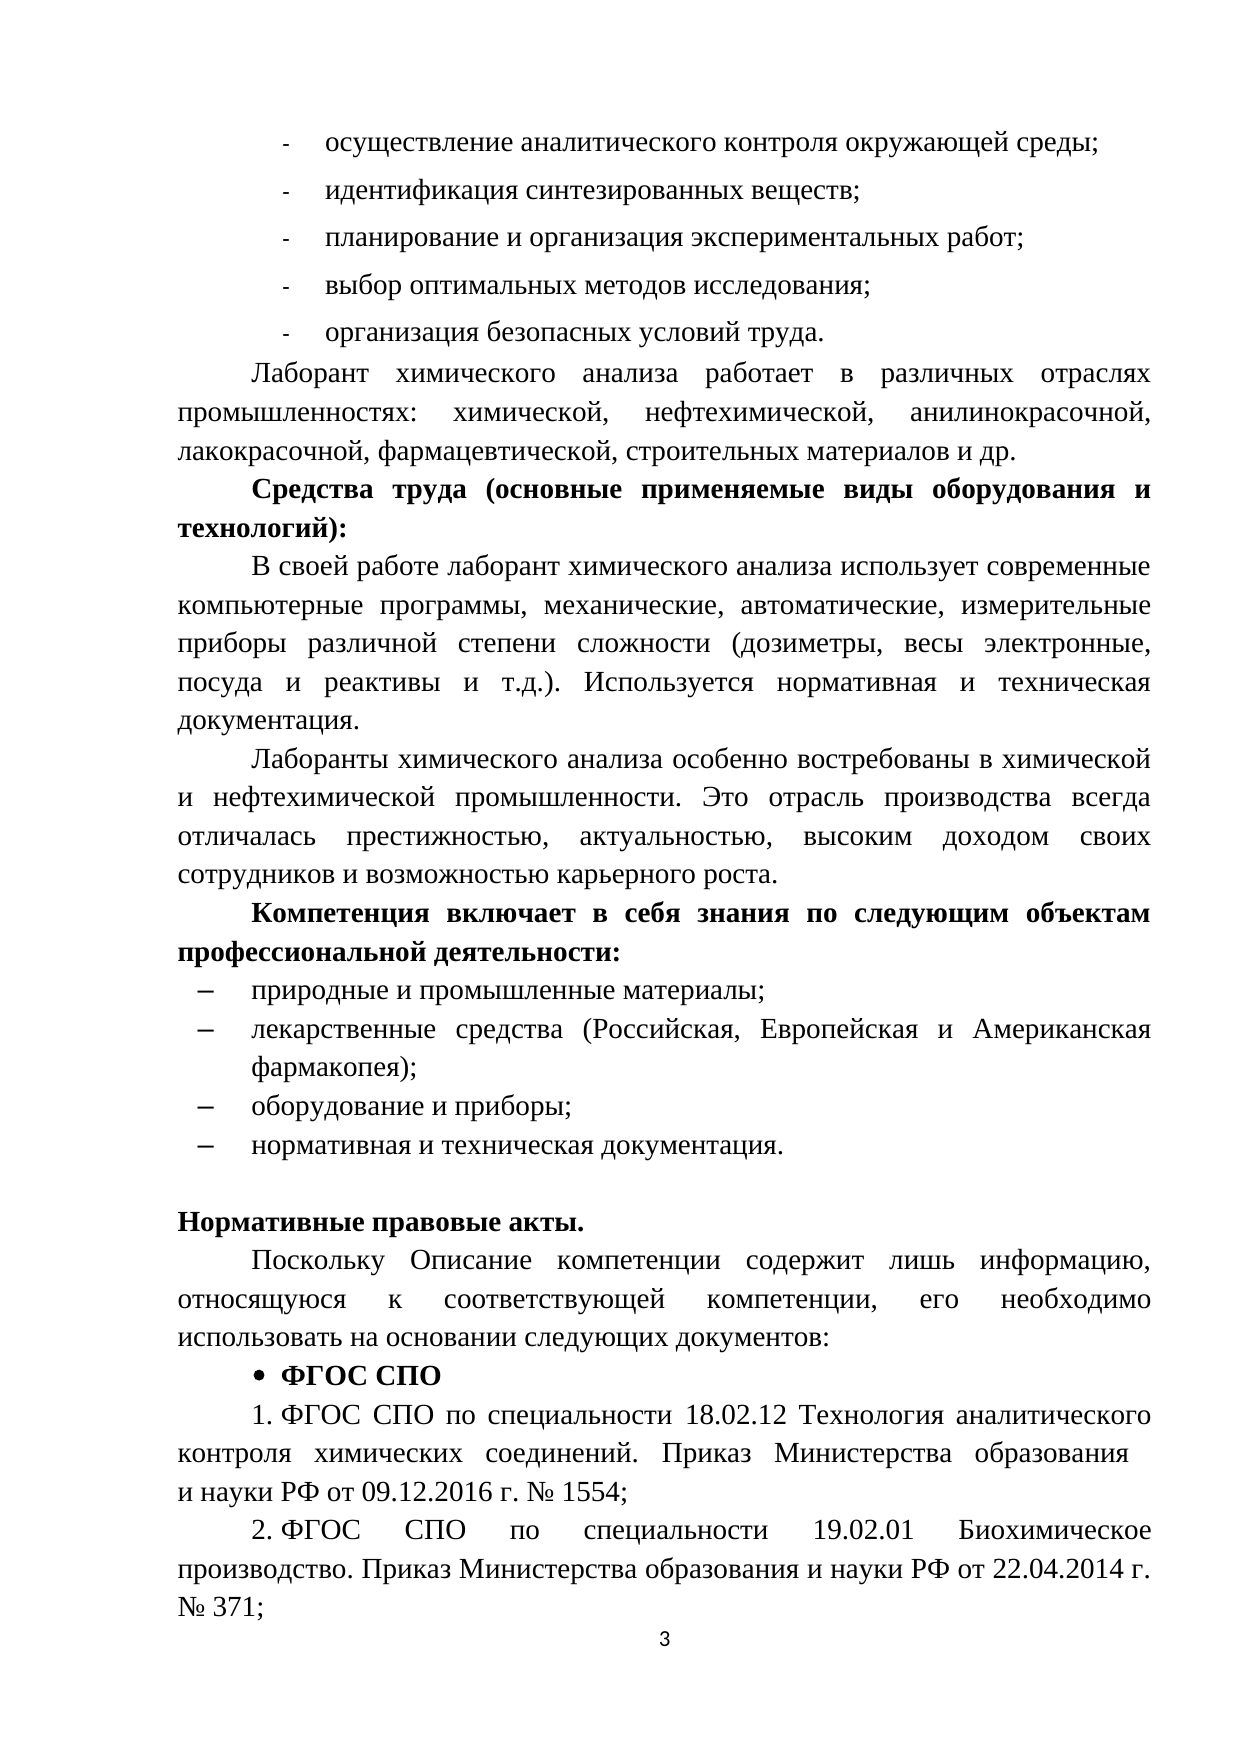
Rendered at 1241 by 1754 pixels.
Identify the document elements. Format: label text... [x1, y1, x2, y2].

list выбор оптимальных методов исследования; [208, 261, 1152, 301]
list идентификация синтезированных веществ; [208, 166, 1152, 206]
text Нормативные правовые акты. [177, 1204, 1152, 1237]
list планирование и организация экспериментальных работ; [208, 213, 1152, 253]
list осуществление аналитического контроля окружающей среды; [208, 118, 1152, 158]
list ФГОС СПО по специальности 18.02.12 Технология аналитического контроля химических соединений. Приказ Министерства образования и науки РФ от 09.12.2016 г. № 1554; [177, 1397, 1152, 1507]
list природные и промышленные материалы; [213, 972, 1152, 1006]
list организация безопасных условий труда. [208, 308, 1152, 348]
list ФГОС СПО [177, 1358, 1152, 1392]
list лекарственные средства (Российская, Европейская и Американская фармакопея); [213, 1011, 1152, 1083]
list ФГОС СПО по специальности 19.02.01 Биохимическое производство. Приказ Министерства образования и науки РФ от 22.04.2014 г. № 371; [177, 1512, 1152, 1623]
text Лаборанты химического анализа особенно востребованы в химической и нефтехимической промышленности. Это отрасль производства всегда отличалась престижностью, актуальностью, высоким доходом своих сотрудников и возможностью карьерного роста. [177, 741, 1152, 890]
text Компетенция включает в себя знания по следующим объектам профессиональной деятельности: [177, 895, 1152, 967]
text Лаборант химического анализа работает в различных отраслях промышленностях: химической, нефтехимической, анилинокрасочной, лакокрасочной, фармацевтической, строительных материалов и др. [177, 356, 1152, 466]
list нормативная и техническая документация. [213, 1127, 1152, 1160]
text Поскольку Описание компетенции содержит лишь информацию, относящуюся к соответствующей компетенции, его необходимо использовать на основании следующих документов: [177, 1242, 1152, 1353]
text Средства труда (основные применяемые виды оборудования и технологий): [177, 471, 1152, 543]
text В своей работе лаборант химического анализа использует современные компьютерные программы, механические, автоматические, измерительные приборы различной степени сложности (дозиметры, весы электронные, посуда и реактивы и т.д.). Используется нормативная и техническая документация. [177, 548, 1152, 736]
list оборудование и приборы; [213, 1088, 1152, 1122]
